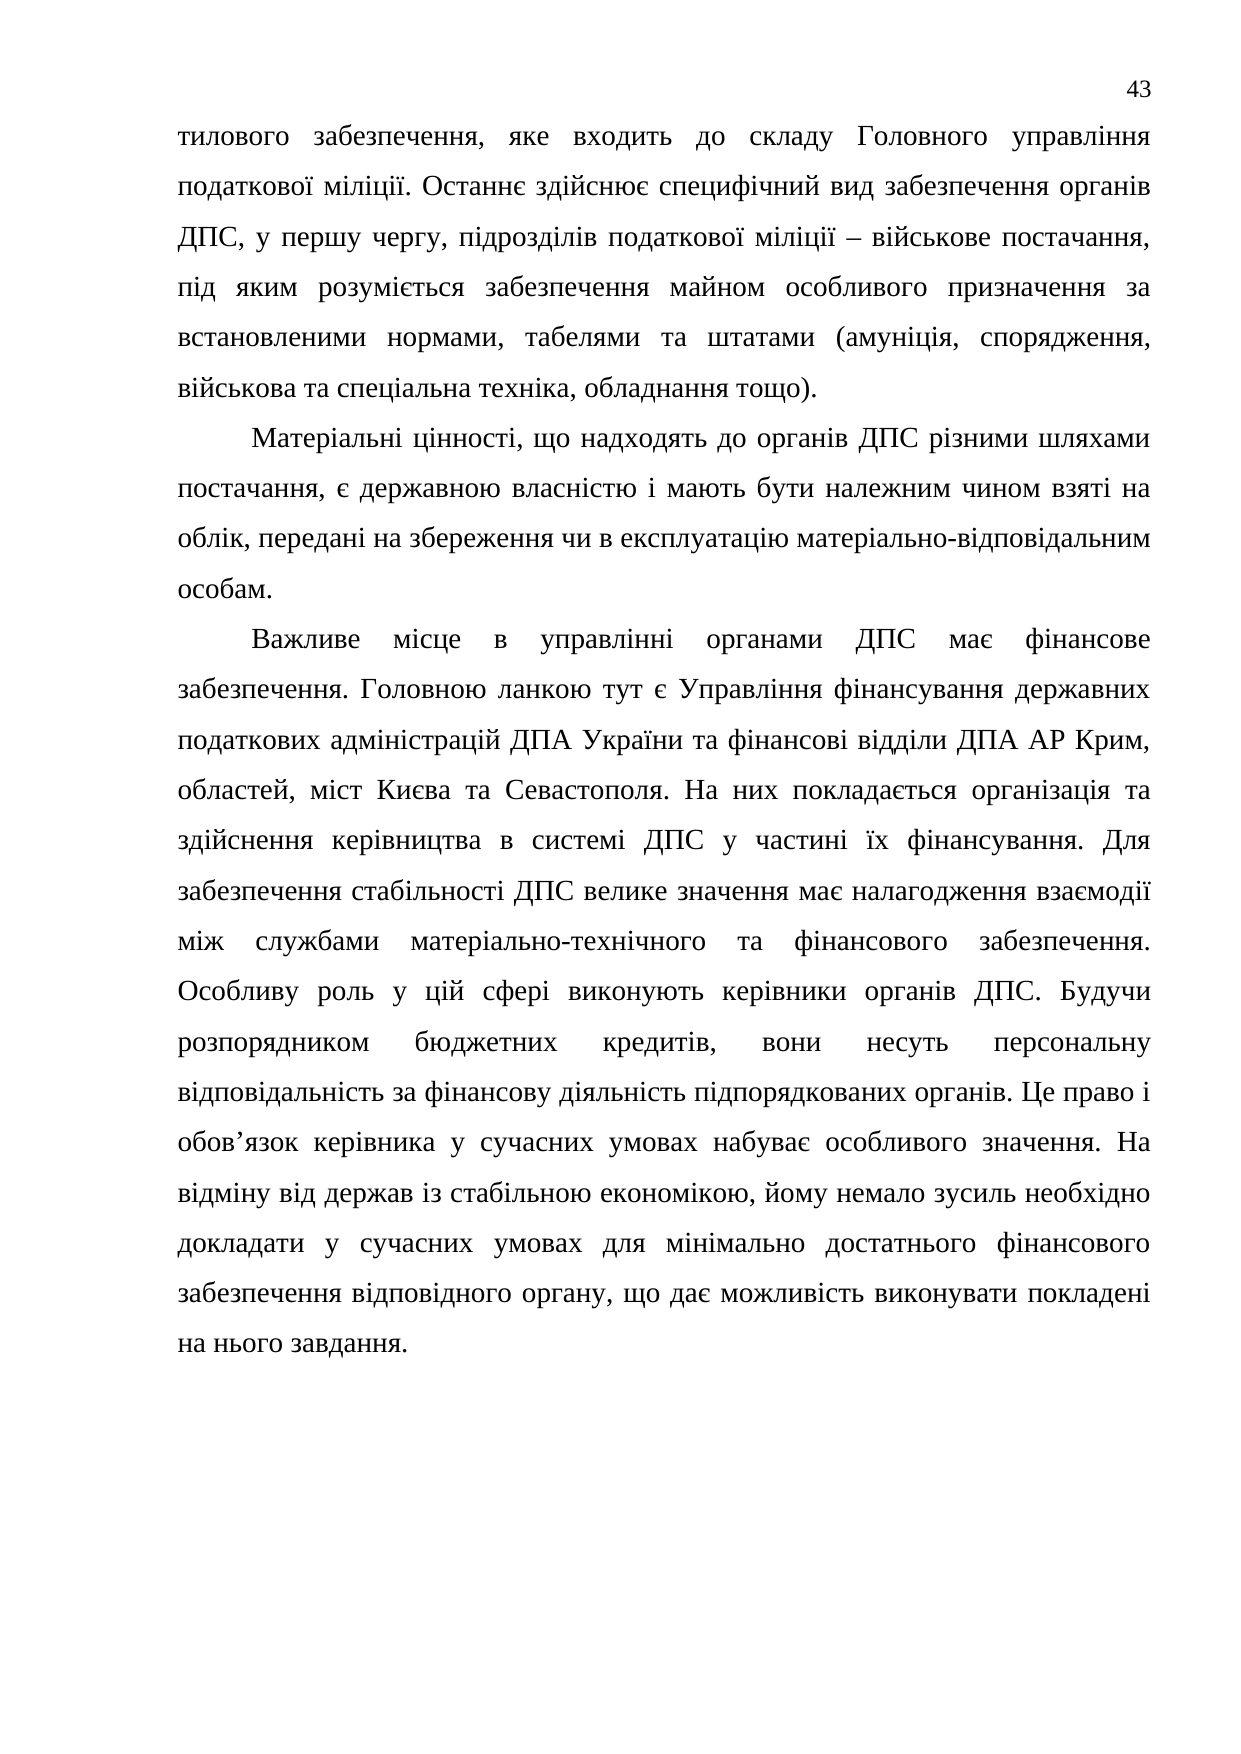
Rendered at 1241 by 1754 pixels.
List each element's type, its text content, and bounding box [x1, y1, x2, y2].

text Важливе місце в управлінні органами ДПС має фінансове забезпечення. Головною ланкою тут є Управління фінансування державних податкових адміністрацій ДПА України та фінансові відділи ДПА АР Крим, областей, міст Києва та Севастополя. На них покладається організація та здійснення керівництва в системі ДПС у частині їх фінансування. Для забезпечення стабільності ДПС велике значення має налагодження взаємодії між службами матеріально-технічного та фінансового забезпечення. Особливу роль у цій сфері виконують керівники органів ДПС. Будучи розпорядником бюджетних кредитів, вони несуть персональну відповідальність за фінансову діяльність підпорядкованих органів. Це право і обов’язок керівника у сучасних умовах набуває особливого значення. На відміну від держав із стабільною економікою, йому немало зусиль необхідно докладати у сучасних умовах для мінімально достатнього фінансового забезпечення відповідного органу, що дає можливість виконувати покладені на нього завдання. [177, 621, 1152, 1359]
text Матеріальні цінності, що надходять до органів ДПС різними шляхами постачання, є державною власністю і мають бути належним чином взяті на облік, передані на збереження чи в експлуатацію матеріально-відповідальним особам. [177, 420, 1152, 604]
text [177, 118, 1152, 403]
